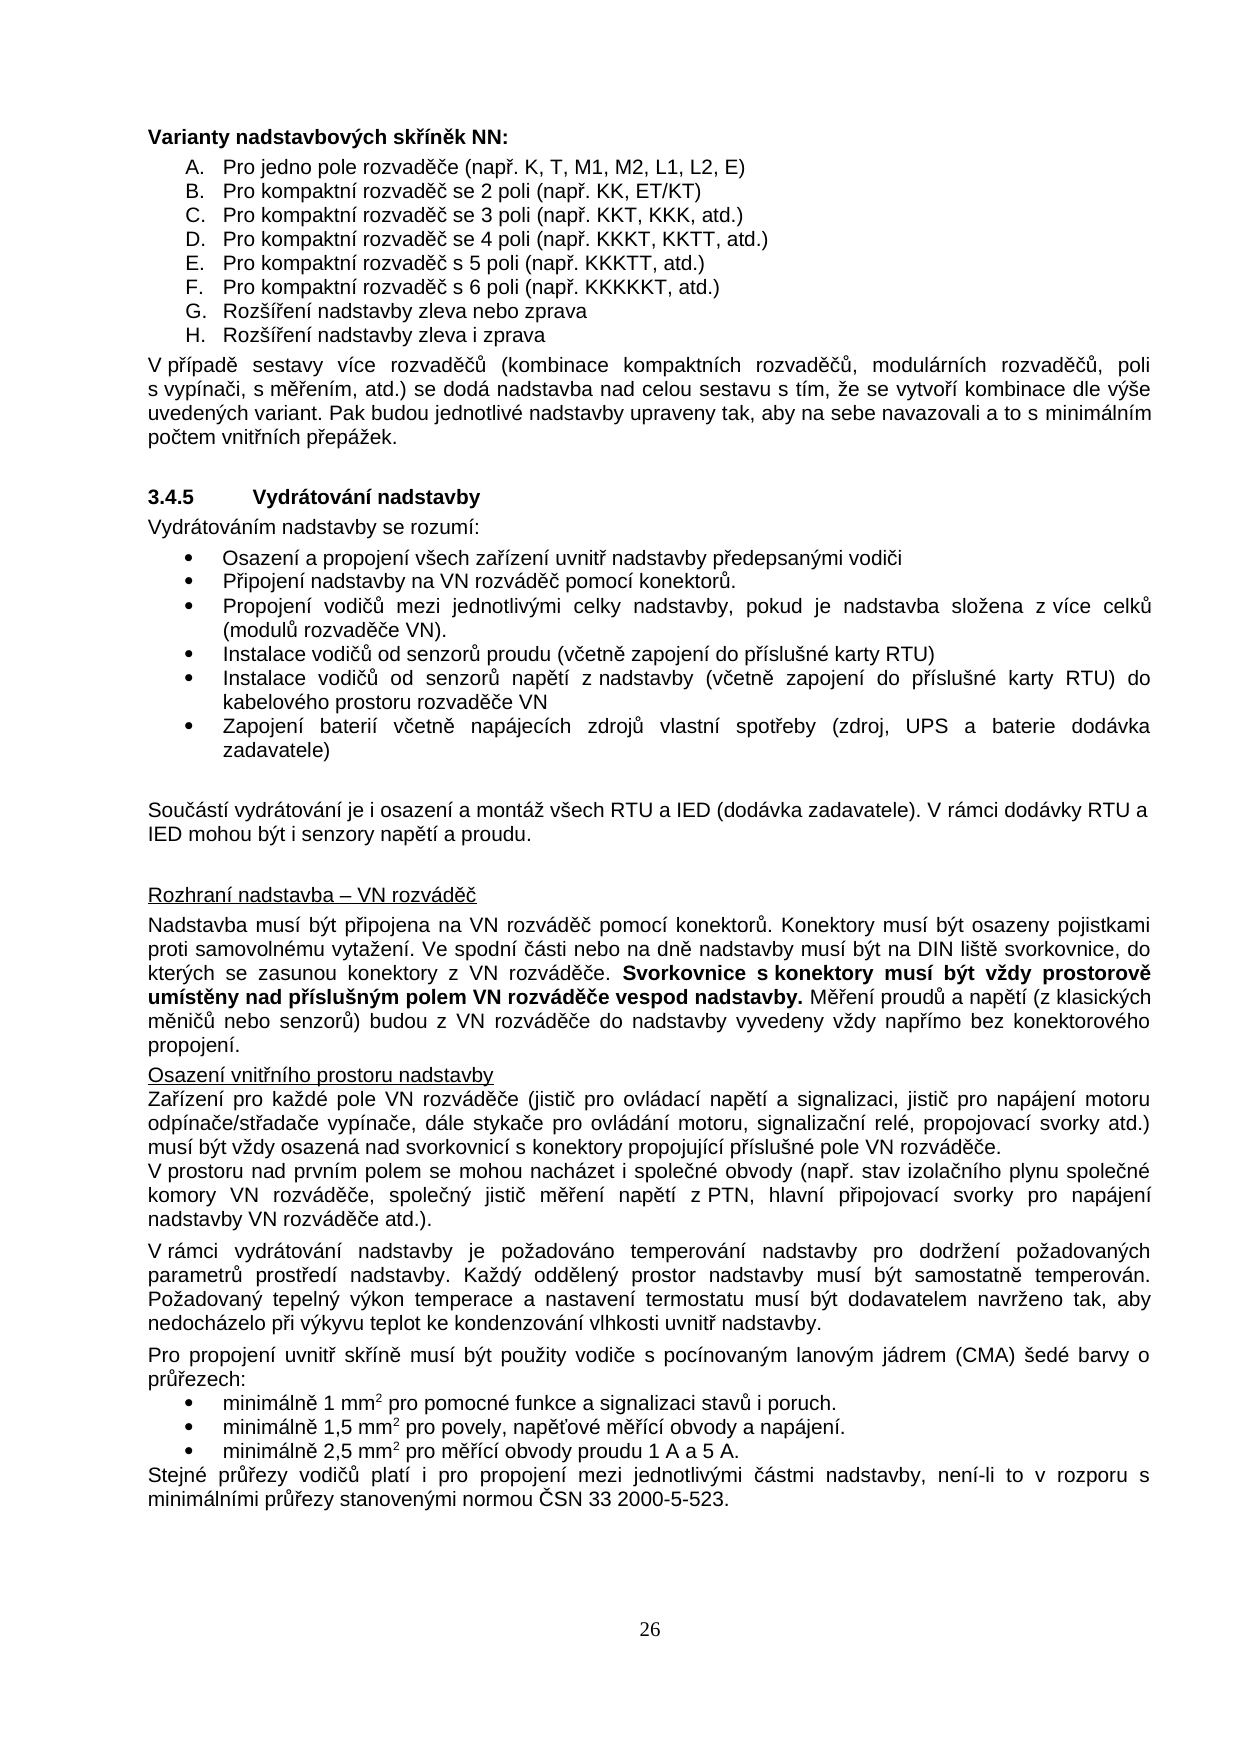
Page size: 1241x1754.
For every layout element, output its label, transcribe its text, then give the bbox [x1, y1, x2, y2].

list Pro kompaktní rozvaděč s 6 poli (např. KKKKKT, atd.) [185, 274, 1152, 298]
list minimálně 2,5 mm2 pro měřící obvody proudu 1 A a 5 A. [185, 1439, 1152, 1463]
list Připojení nadstavby na VN rozváděč pomocí konektorů. [185, 569, 1152, 593]
text Rozhraní nadstavba – VN rozváděč [148, 882, 1152, 906]
list Rozšíření nadstavby zleva i zprava [185, 322, 1152, 346]
text V prostoru nad prvním polem se mohou nacházet i společné obvody (např. stav izolačního plynu společné komory VN rozváděče, společný jistič měření napětí z PTN, hlavní připojovací svorky pro napájení nadstavby VN rozváděče atd.). [148, 1158, 1152, 1230]
list Instalace vodičů od senzorů proudu (včetně zapojení do příslušné karty RTU) [185, 641, 1152, 666]
list minimálně 1,5 mm2 pro povely, napěťové měřící obvody a napájení. [185, 1415, 1152, 1439]
text Varianty nadstavbových skříněk NN: [148, 124, 1152, 148]
text V rámci vydrátování nadstavby je požadováno temperování nadstavby pro dodržení požadovaných parametrů prostředí nadstavby. Každý oddělený prostor nadstavby musí být samostatně temperován. Požadovaný tepelný výkon temperace a nastavení termostatu musí být dodavatelem navrženo tak, aby nedocházelo při výkyvu teplot ke kondenzování vlhkosti uvnitř nadstavby. [148, 1239, 1152, 1334]
list Propojení vodičů mezi jednotlivými celky nadstavby, pokud je nadstavba složena z více celků (modulů rozvaděče VN). [185, 593, 1152, 641]
list Pro kompaktní rozvaděč se 3 poli (např. KKT, KKK, atd.) [185, 203, 1152, 227]
list Pro kompaktní rozvaděč s 5 poli (např. KKKTT, atd.) [185, 251, 1152, 274]
list Pro kompaktní rozvaděč se 4 poli (např. KKKT, KKTT, atd.) [185, 227, 1152, 251]
text Nadstavba musí být připojena na VN rozváděč pomocí konektorů. Konektory musí být osazeny pojistkami proti samovolnému vytažení. Ve spodní části nebo na dně nadstavby musí být na DIN liště svorkovnice, do kterých se zasunou konektory z VN rozváděče. Svorkovnice s konektory musí být vždy prostorově umístěny nad příslušným polem VN rozváděče vespod nadstavby. Měření proudů a napětí (z klasických měničů nebo senzorů) budou z VN rozváděče do nadstavby vyvedeny vždy napřímo bez konektorového propojení. [148, 913, 1152, 1056]
text Zařízení pro každé pole VN rozváděče (jistič pro ovládací napětí a signalizaci, jistič pro napájení motoru odpínače/střadače vypínače, dále stykače pro ovládání motoru, signalizační relé, propojovací svorky atd.) musí být vždy osazená nad svorkovnicí s konektory propojující příslušné pole VN rozváděče. [148, 1087, 1152, 1158]
list minimálně 1 mm2 pro pomocné funkce a signalizaci stavů i poruch. [185, 1391, 1152, 1415]
list Osazení a propojení všech zařízení uvnitř nadstavby předepsanými vodiči [185, 545, 1152, 569]
list Zapojení baterií včetně napájecích zdrojů vlastní spotřeby (zdroj, UPS a baterie dodávka zadavatele) [185, 713, 1152, 762]
list Vydrátování nadstavby [148, 485, 1152, 509]
list Instalace vodičů od senzorů napětí z nadstavby (včetně zapojení do příslušné karty RTU) do kabelového prostoru rozvaděče VN [185, 666, 1152, 713]
text Pro propojení uvnitř skříně musí být použity vodiče s pocínovaným lanovým jádrem (CMA) šedé barvy o průřezech: [148, 1343, 1152, 1391]
list Pro kompaktní rozvaděč se 2 poli (např. KK, ET/KT) [185, 179, 1152, 203]
text Stejné průřezy vodičů platí i pro propojení mezi jednotlivými částmi nadstavby, není-li to v rozporu s minimálními průřezy stanovenými normou ČSN 33 2000-5-523. [148, 1463, 1152, 1511]
text V případě sestavy více rozvaděčů (kombinace kompaktních rozvaděčů, modulárních rozvaděčů, poli s vypínači, s měřením, atd.) se dodá nadstavba nad celou sestavu s tím, že se vytvoří kombinace dle výše uvedených variant. Pak budou jednotlivé nadstavby upraveny tak, aby na sebe navazovali a to s minimálním počtem vnitřních přepážek. [148, 353, 1152, 448]
list Pro jedno pole rozvaděče (např. K, T, M1, M2, L1, L2, E) [185, 155, 1152, 179]
text Součástí vydrátování je i osazení a montáž všech RTU a IED (dodávka zadavatele). V rámci dodávky RTU a IED mohou být i senzory napětí a proudu. [148, 798, 1152, 846]
text Osazení vnitřního prostoru nadstavby [148, 1063, 1152, 1087]
list Rozšíření nadstavby zleva nebo zprava [185, 298, 1152, 322]
text Vydrátováním nadstavby se rozumí: [148, 515, 1152, 539]
